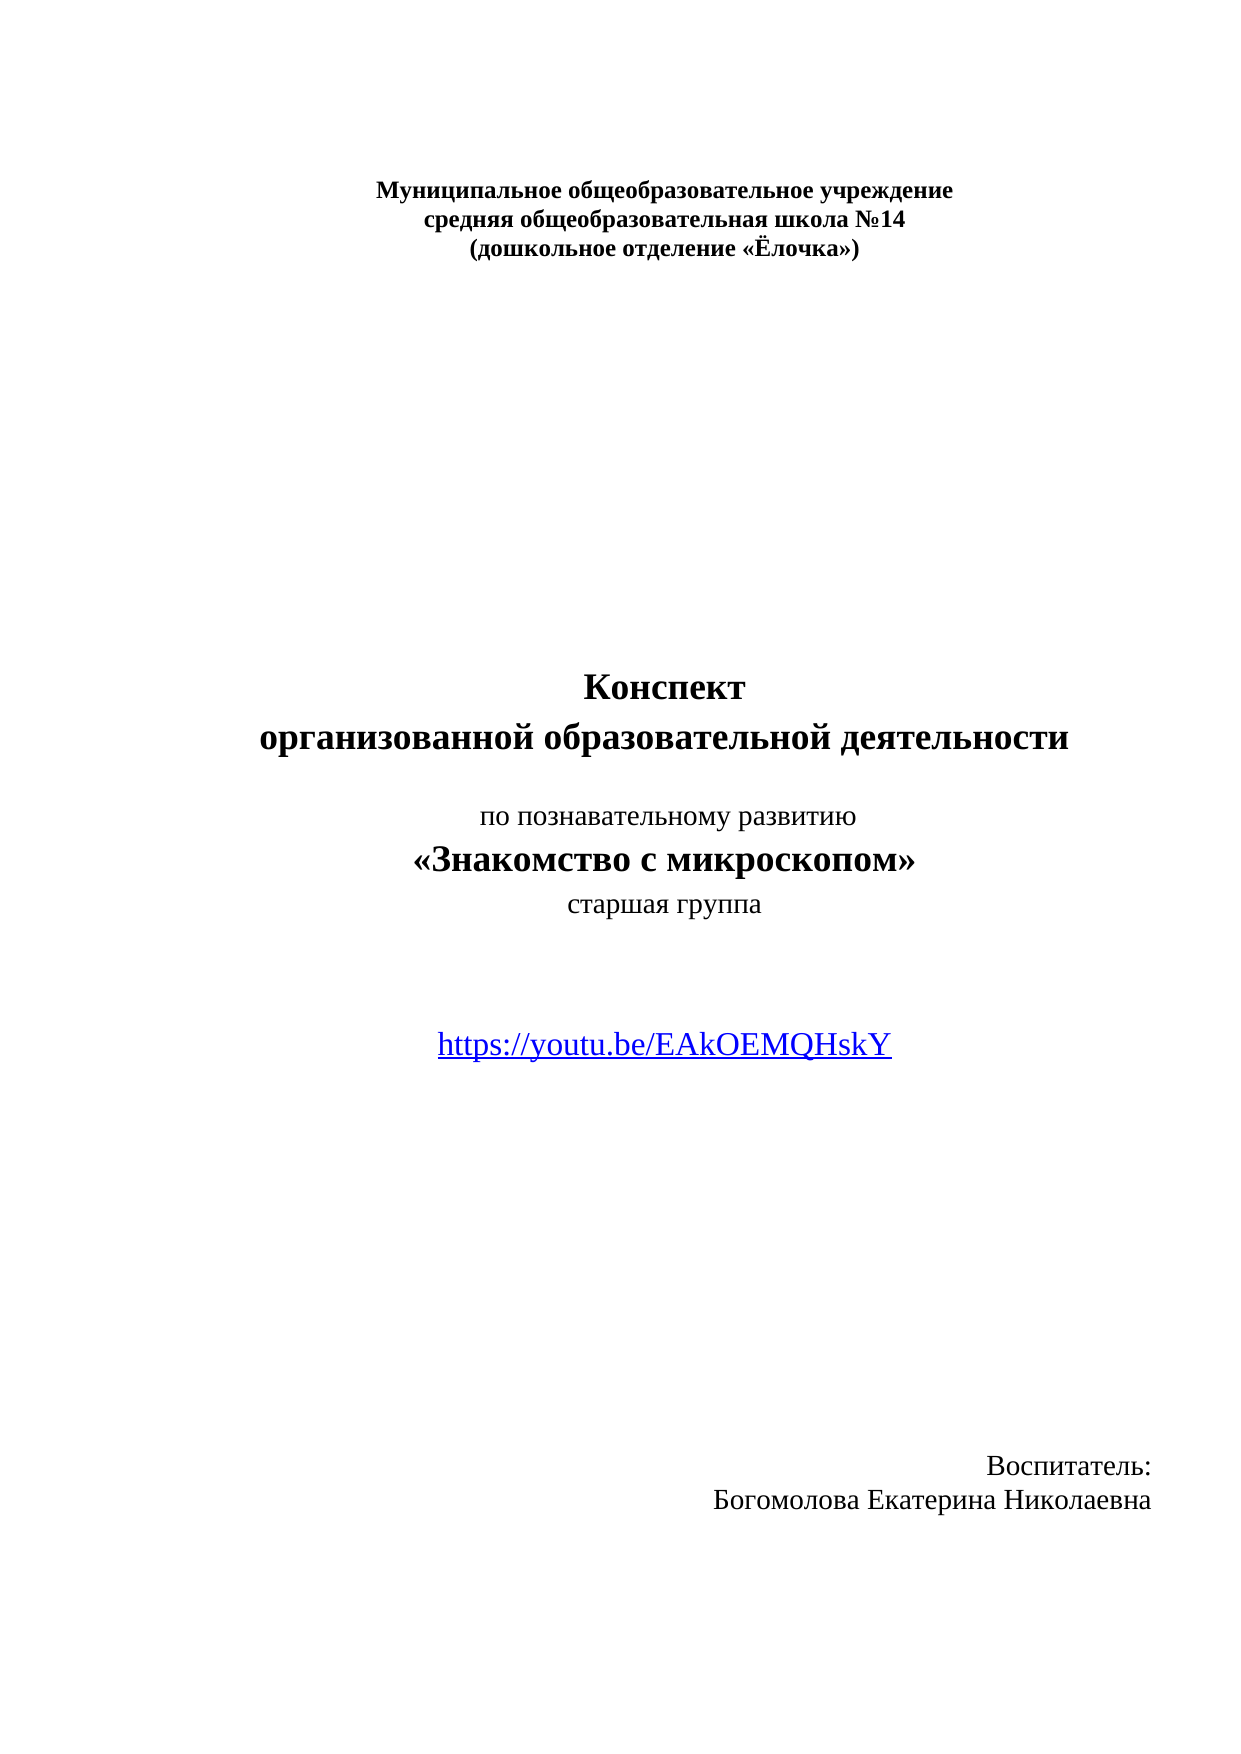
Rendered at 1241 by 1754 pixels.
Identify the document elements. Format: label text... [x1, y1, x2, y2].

text старшая группа [177, 886, 1152, 920]
text Богомолова Екатерина Николаевна [177, 1482, 1152, 1516]
text организованной образовательной деятельности [177, 714, 1152, 757]
text https://youtu.be/EAkOEMQHskY [177, 1024, 1152, 1062]
text по познавательному развитию [177, 798, 1152, 832]
text «Знакомство с микроскопом» [177, 837, 1152, 880]
text средняя общеобразовательная школа №14 [177, 204, 1152, 233]
text Конспект [177, 665, 1152, 708]
text Воспитатель: [177, 1448, 1152, 1482]
text (дошкольное отделение «Ёлочка») [177, 233, 1152, 262]
text Муниципальное общеобразовательное учреждение [177, 176, 1152, 204]
